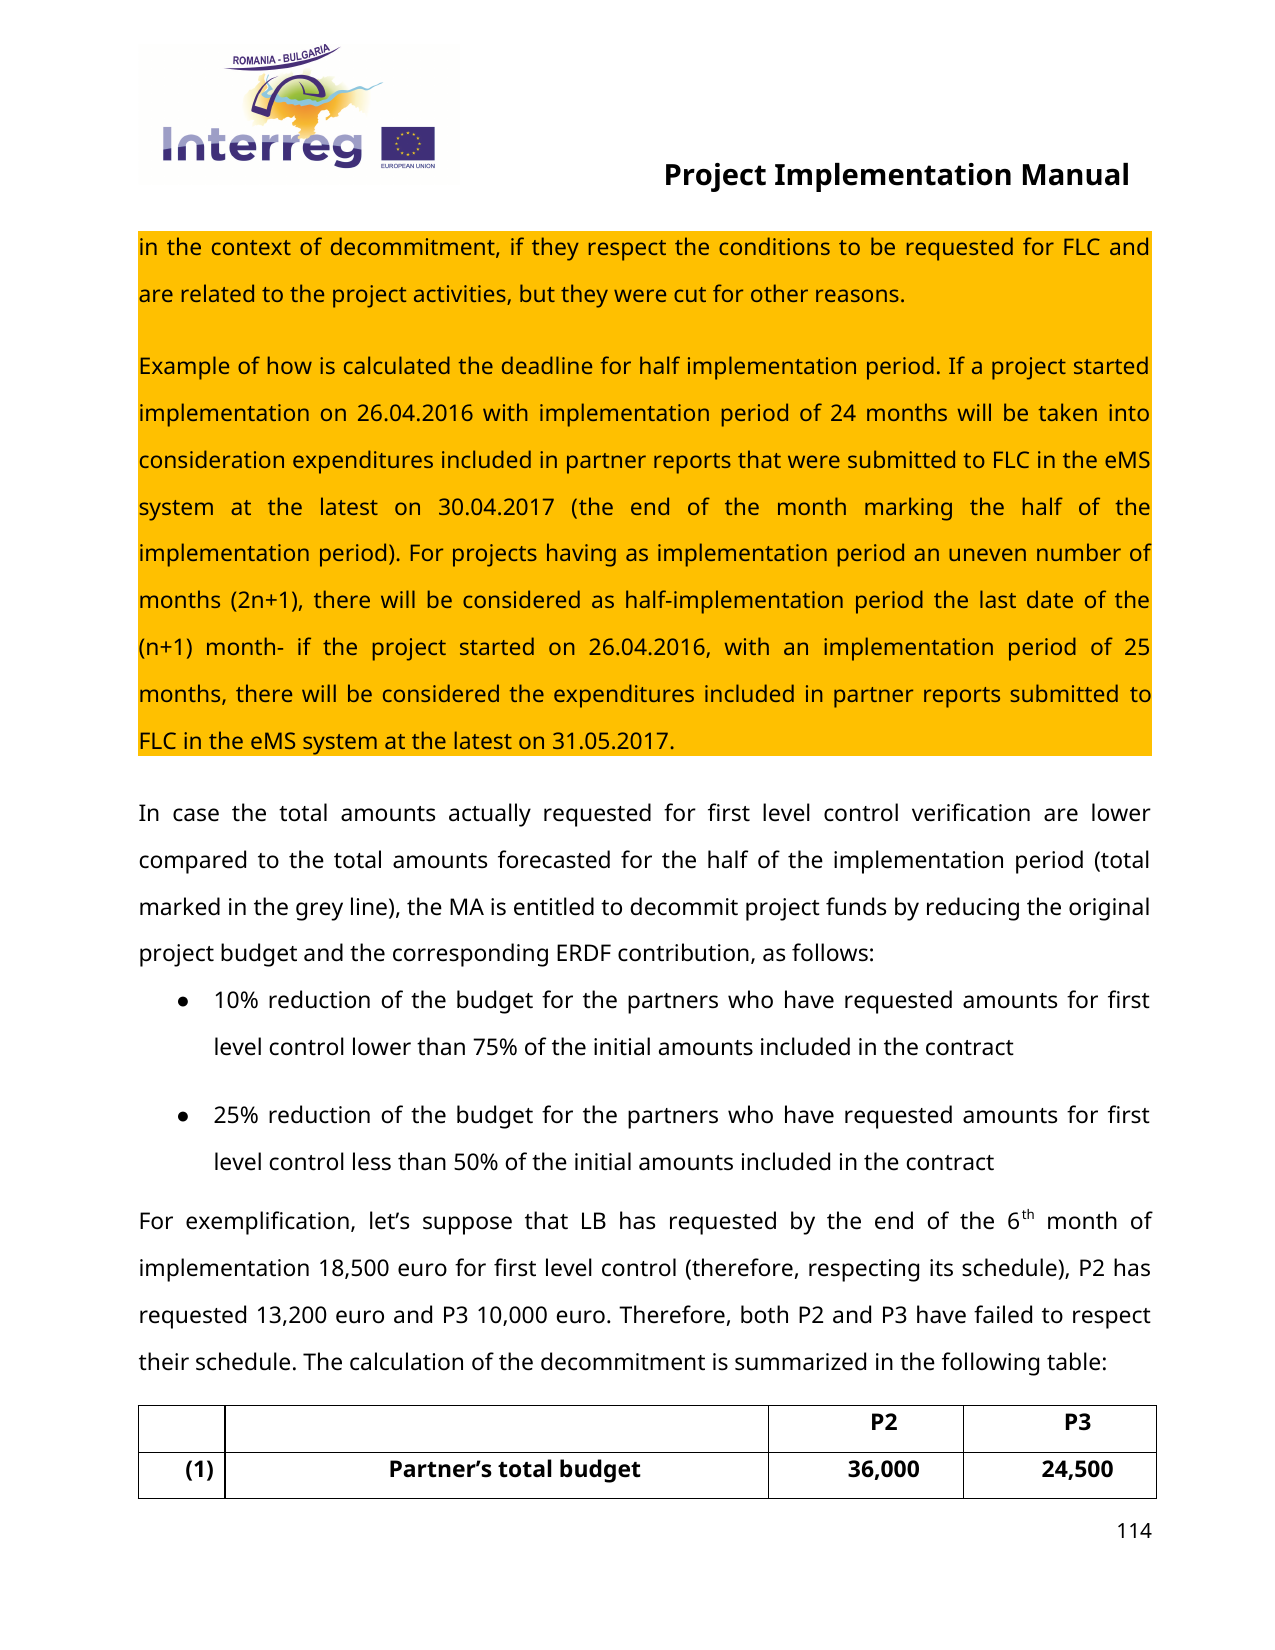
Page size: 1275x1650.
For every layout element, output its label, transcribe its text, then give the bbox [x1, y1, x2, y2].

text In case the total amounts actually requested for first level control verification are lower compared to the total amounts forecasted for the half of the implementation period (total marked in the grey line), the MA is entitled to decommit project funds by reducing the original project budget and the corresponding ERDF contribution, as follows: [138, 797, 1152, 968]
picture [138, 44, 461, 185]
list 25% reduction of the budget for the partners who have requested amounts for first level control less than 50% of the initial amounts included in the contract [176, 1099, 1152, 1177]
text Example of how is calculated the deadline for half implementation period. If a project started implementation on 26.04.2016 with implementation period of 24 months will be taken into consideration expenditures included in partner reports that were submitted to FLC in the eMS system at the latest on 30.04.2017 (the end of the month marking the half of the implementation period). For projects having as implementation period an uneven number of months (2n+1), there will be considered as half-implementation period the last date of the (n+1) month- if the project started on 26.04.2016, with an implementation period of 25 months, there will be considered the expenditures included in partner reports submitted to FLC in the eMS system at the latest on 31.05.2017. [138, 350, 1152, 756]
table_header P2 [769, 1406, 963, 1452]
table_cell 24,500 [964, 1453, 1156, 1498]
table_cell Partner’s total budget [226, 1453, 768, 1498]
table_header [226, 1406, 768, 1452]
table_header [139, 1406, 224, 1452]
text For exemplification, let’s suppose that LB has requested by the end of the 6th month of implementation 18,500 euro for first level control (therefore, respecting its schedule), P2 has requested 13,200 euro and P3 10,000 euro. Therefore, both P2 and P3 have failed to respect their schedule. The calculation of the decommitment is summarized in the following table: [138, 1205, 1152, 1377]
table_cell (1) [139, 1453, 224, 1498]
list 10% reduction of the budget for the partners who have requested amounts for first level control lower than 75% of the initial amounts included in the contract [176, 984, 1152, 1062]
table_cell 36,000 [769, 1453, 963, 1498]
table_header P3 [964, 1406, 1156, 1452]
